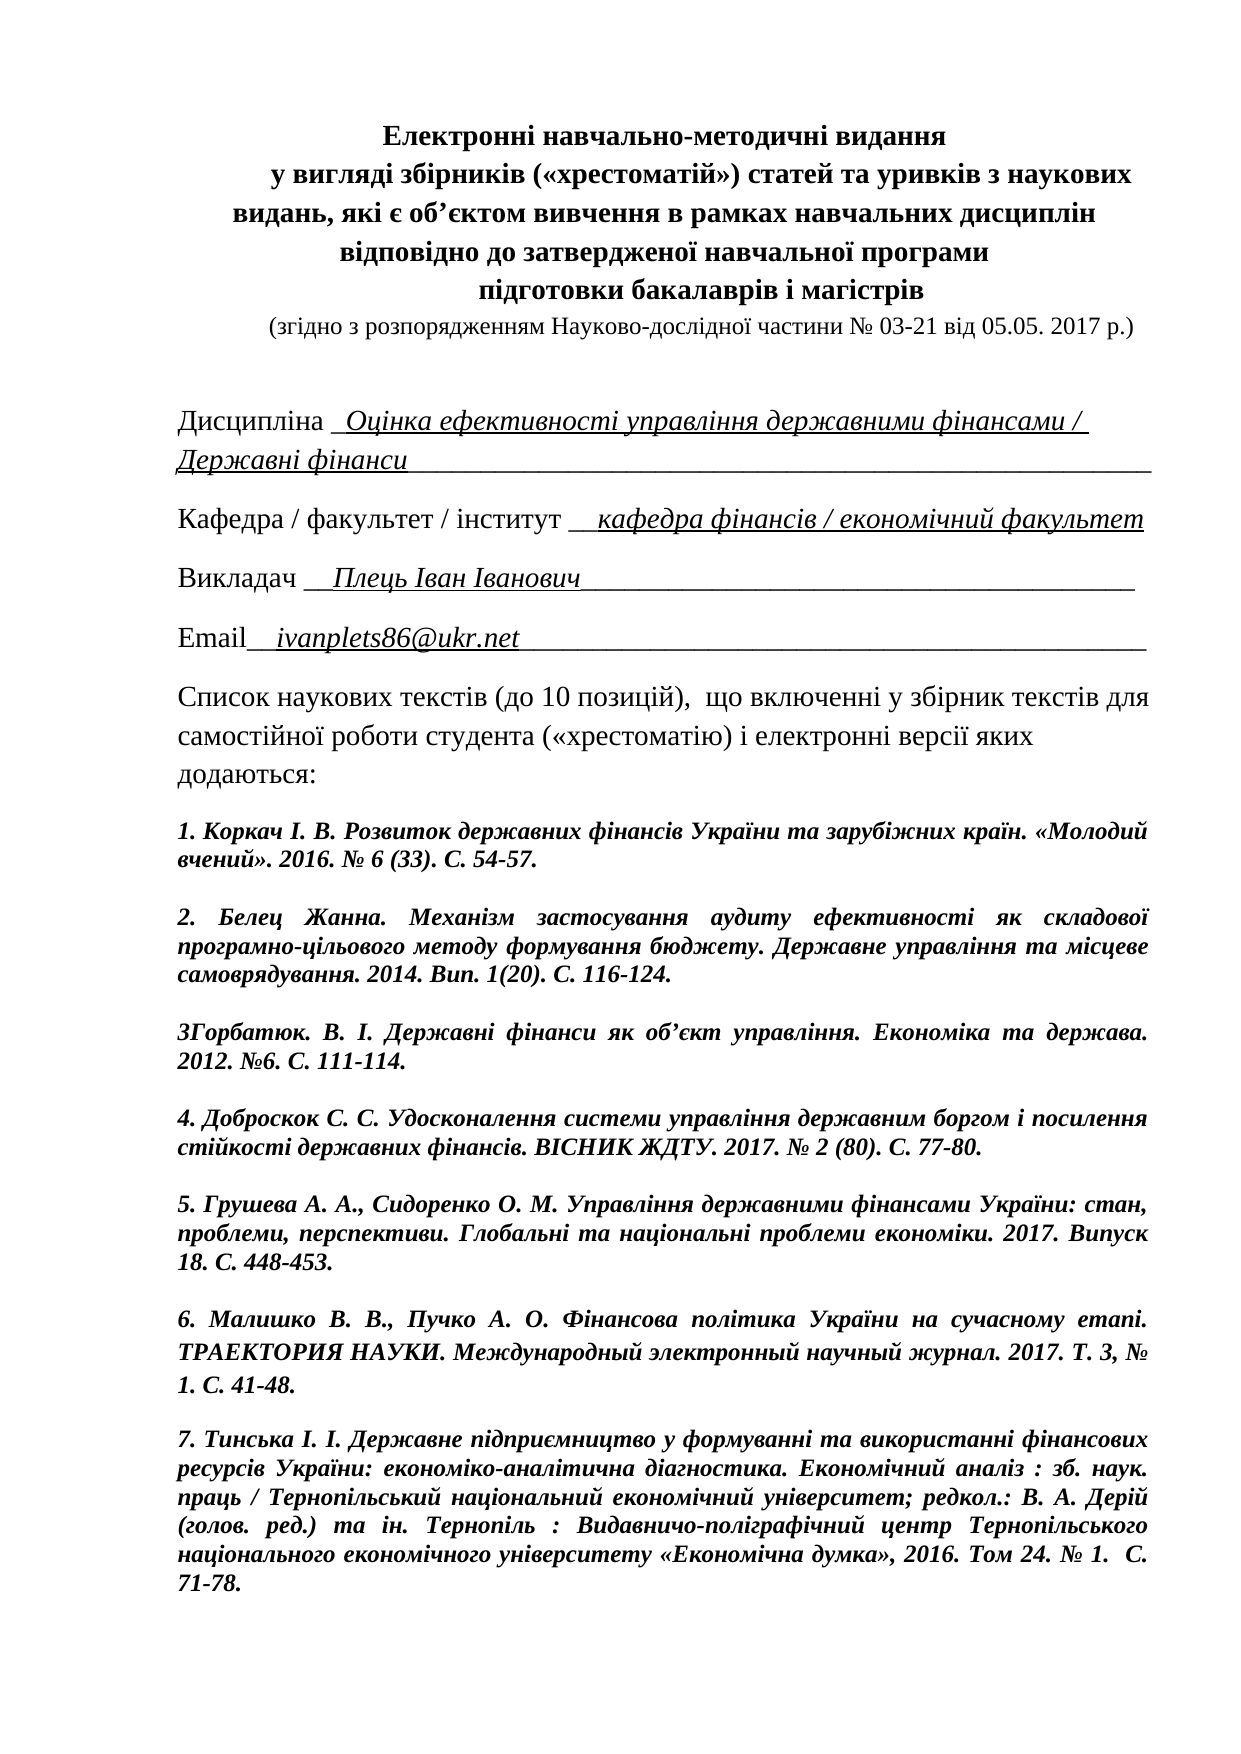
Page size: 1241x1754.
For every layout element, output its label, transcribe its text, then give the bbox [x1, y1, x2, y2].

text 5. Грушева А. А., Сидоренко О. М. Управління державними фінансами України: стан, проблеми, перспективи. Глобальні та національні проблеми економіки. 2017. Випуск 18. С. 448-453. [177, 1189, 1152, 1276]
text підготовки бакалаврів і магістрів [177, 272, 1152, 306]
text (згідно з розпорядженням Науково-дослідної частини № 03-21 від 05.05. 2017 р.) [177, 311, 1152, 339]
text 2. Белец Жанна. Механізм застосування аудиту ефективності як складової програмно-цільового методу формування бюджету. Державне управління та місцеве самоврядування. 2014. Вип. 1(20). С. 116-124. [177, 902, 1152, 988]
text 1. Коркач І. В. Розвиток державних фінансів України та зарубіжних країн. «Молодий вчений». 2016. № 6 (33). С. 54-57. [177, 816, 1152, 873]
text 4. Доброскок С. С. Удосконалення системи управління державним боргом і посилення стійкості державних фінансів. ВІСНИК ЖДТУ. 2017. № 2 (80). С. 77-80. [177, 1103, 1152, 1161]
text Email__ivanplets86@ukr.net___________________________________________ [177, 620, 1152, 653]
text 3Горбатюк. В. І. Державні фінанси як об’єкт управління. Економіка та держава. 2012. №6. С. 111-114. [177, 1017, 1152, 1074]
text 6. Малишко В. В., Пучко А. О. Фінансова політика України на сучасному етапі. ТРАЕКТОРИЯ НАУКИ. Международный электронный научный журнал. 2017. Т. 3, № 1. С. 41-48. [177, 1304, 1152, 1399]
text 7. Тинська І. І. Державне підприємництво у формуванні та використанні фінансових ресурсів України: економіко-аналітична діагностика. Економічний аналіз : зб. наук. праць / Тернопільський національний економічний університет; редкол.: В. А. Дерій (голов. ред.) та ін. Тернопіль : Видавничо-поліграфічний центр Тернопільського національного економічного університету «Економічна думка», 2016. Том 24. № 1. С. 71-78. [177, 1424, 1152, 1597]
text Кафедра / факультет / інститут __кафедра фінансів / економічний факультет [177, 501, 1152, 535]
text Дисципліна _Оцінка ефективності управління державними фінансами / Державні фінанси___________________________________________________ [177, 403, 1152, 475]
text Викладач __Плець Іван Іванович______________________________________ [177, 561, 1152, 594]
text Список наукових текстів (до 10 позицій), що включенні у збірник текстів для самостійної роботи студента («хрестоматію) і електронні версії яких додаються: [177, 679, 1152, 790]
text Електронні навчально-методичні видання [177, 118, 1152, 152]
text у вигляді збірників («хрестоматій») статей та уривків з наукових видань, які є об’єктом вивчення в рамках навчальних дисциплін відповідно до затвердженої навчальної програми [177, 157, 1152, 267]
